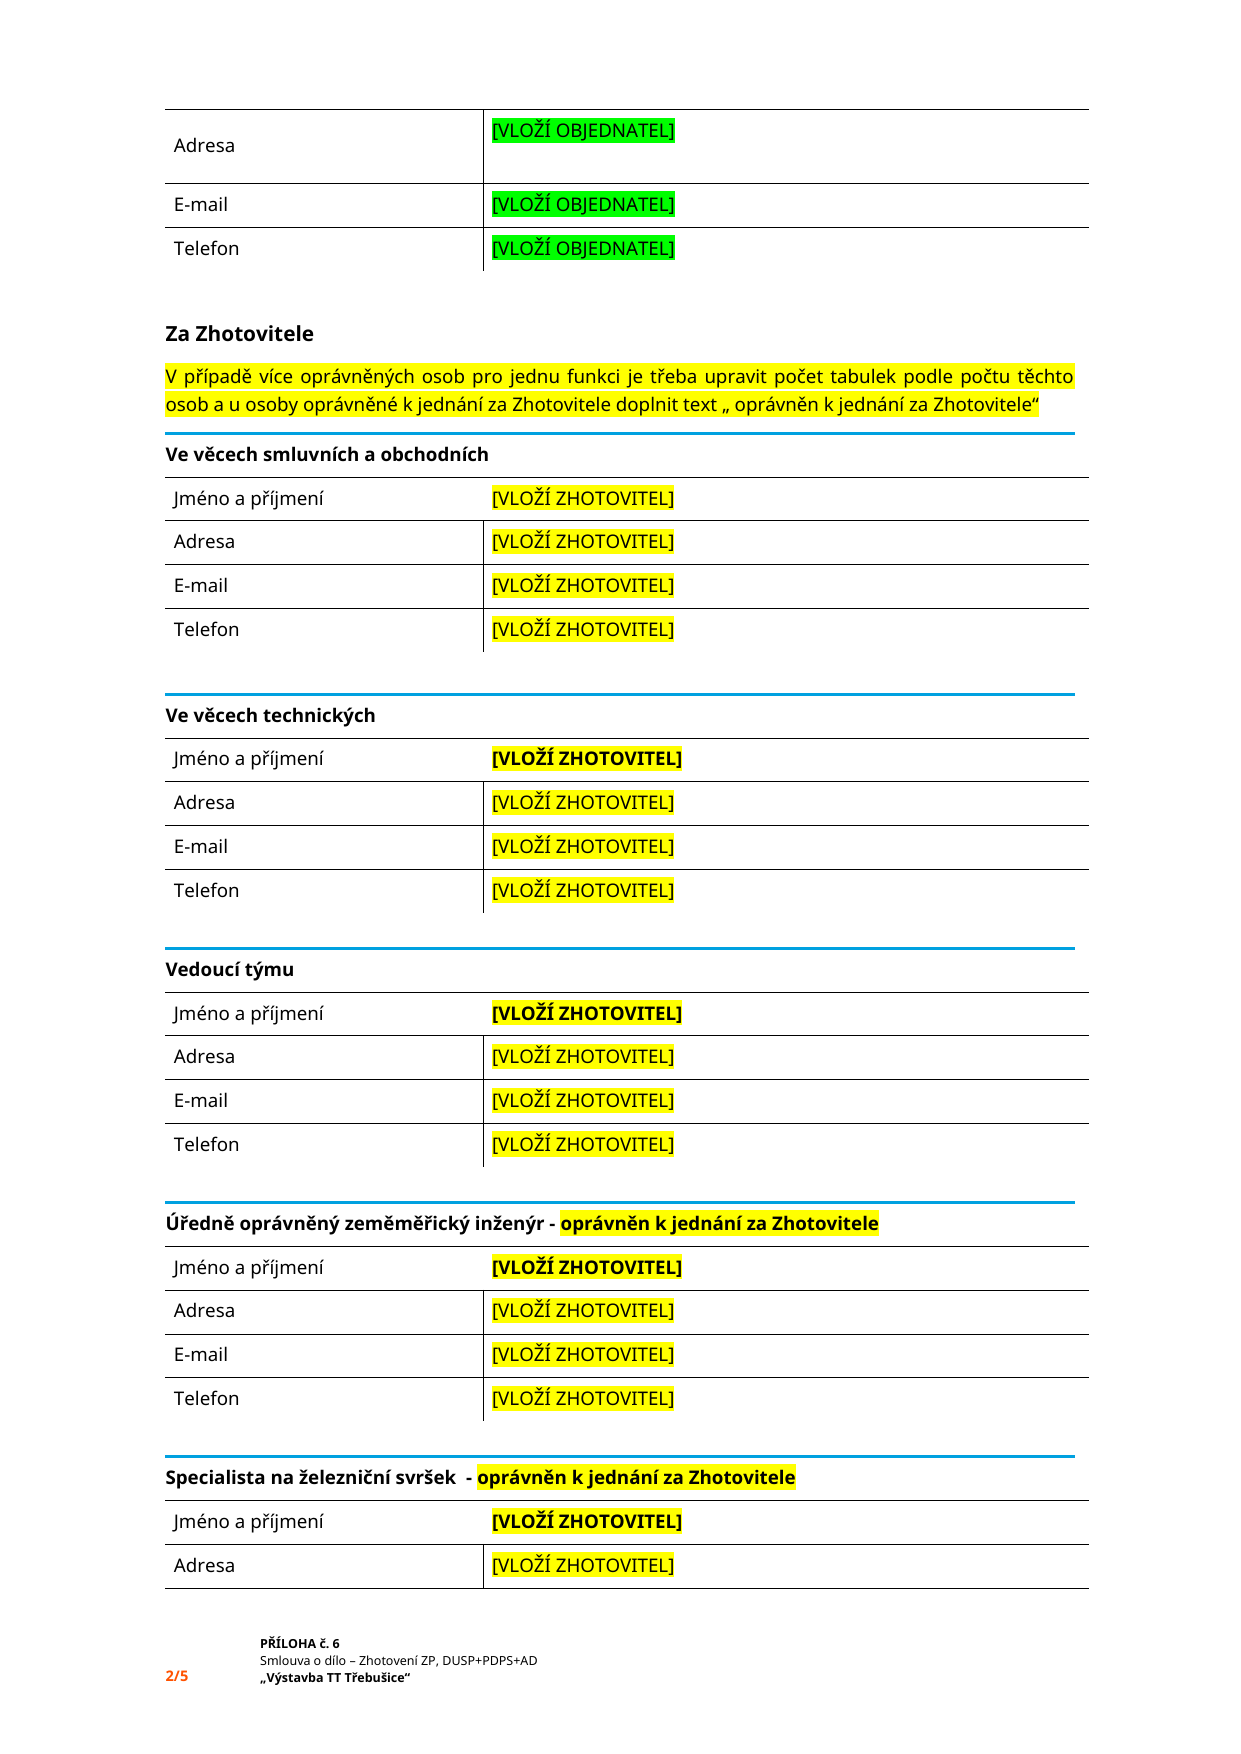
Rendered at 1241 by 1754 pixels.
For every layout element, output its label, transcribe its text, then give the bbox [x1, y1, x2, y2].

table_cell [VLOŽÍ ZHOTOVITEL] [484, 870, 1089, 913]
table_cell Adresa [165, 110, 483, 183]
table_cell [VLOŽÍ ZHOTOVITEL] [484, 565, 1089, 608]
table_header Jméno a příjmení [165, 478, 484, 520]
table_cell [VLOŽÍ ZHOTOVITEL] [484, 826, 1089, 869]
table_header [VLOŽÍ ZHOTOVITEL] [484, 1247, 1089, 1289]
table_cell Adresa [165, 1545, 483, 1588]
text Za Zhotovitele [165, 319, 1075, 348]
table_cell [VLOŽÍ ZHOTOVITEL] [484, 521, 1089, 564]
table_cell [VLOŽÍ OBJEDNATEL] [484, 184, 1089, 227]
table_cell [VLOŽÍ OBJEDNATEL] [484, 228, 1089, 271]
table_header Jméno a příjmení [165, 1247, 484, 1289]
table_cell Adresa [165, 521, 483, 564]
table_cell Adresa [165, 1036, 483, 1079]
text Specialista na železniční svršek - oprávněn k jednání za Zhotovitele [165, 1458, 1075, 1490]
table_header [VLOŽÍ ZHOTOVITEL] [484, 993, 1089, 1035]
table_cell [VLOŽÍ ZHOTOVITEL] [484, 609, 1089, 652]
table_cell [VLOŽÍ OBJEDNATEL] [484, 110, 1089, 183]
table_header Jméno a příjmení [165, 993, 484, 1035]
table_cell [VLOŽÍ ZHOTOVITEL] [484, 1545, 1089, 1588]
table_cell E-mail [165, 826, 483, 869]
table_cell Adresa [165, 782, 483, 825]
table_cell [VLOŽÍ ZHOTOVITEL] [484, 1335, 1089, 1377]
table_cell Telefon [165, 228, 483, 271]
table_cell E-mail [165, 1080, 483, 1123]
table_cell [VLOŽÍ ZHOTOVITEL] [484, 1291, 1089, 1333]
table_cell Telefon [165, 609, 483, 652]
text Úředně oprávněný zeměměřický inženýr - oprávněn k jednání za Zhotovitele [165, 1204, 1075, 1236]
table_header [VLOŽÍ ZHOTOVITEL] [484, 478, 1089, 520]
table_cell [VLOŽÍ ZHOTOVITEL] [484, 1036, 1089, 1079]
table_cell [VLOŽÍ ZHOTOVITEL] [484, 1080, 1089, 1123]
table_cell [VLOŽÍ ZHOTOVITEL] [484, 1378, 1089, 1421]
table_header [VLOŽÍ ZHOTOVITEL] [484, 739, 1089, 781]
table_cell E-mail [165, 565, 483, 608]
table_header Jméno a příjmení [165, 1501, 484, 1544]
text Ve věcech technických [165, 696, 1075, 727]
table_cell Telefon [165, 1124, 483, 1167]
table_cell [VLOŽÍ ZHOTOVITEL] [484, 782, 1089, 825]
table_cell Adresa [165, 1291, 483, 1333]
table_cell Telefon [165, 870, 483, 913]
text Ve věcech smluvních a obchodních [165, 435, 1075, 467]
text V případě více oprávněných osob pro jednu funkci je třeba upravit počet tabulek podle počtu těchto osob a u osoby oprávněné k jednání za Zhotovitele doplnit text „ oprávněn k jednání za Zhotovitele“ [165, 389, 1075, 417]
table_cell Telefon [165, 1378, 483, 1421]
table_cell [VLOŽÍ ZHOTOVITEL] [484, 1124, 1089, 1167]
table_cell E-mail [165, 184, 483, 227]
table_header [VLOŽÍ ZHOTOVITEL] [484, 1501, 1089, 1544]
table_cell E-mail [165, 1335, 483, 1377]
text Vedoucí týmu [165, 950, 1075, 982]
table_header Jméno a příjmení [165, 739, 484, 781]
